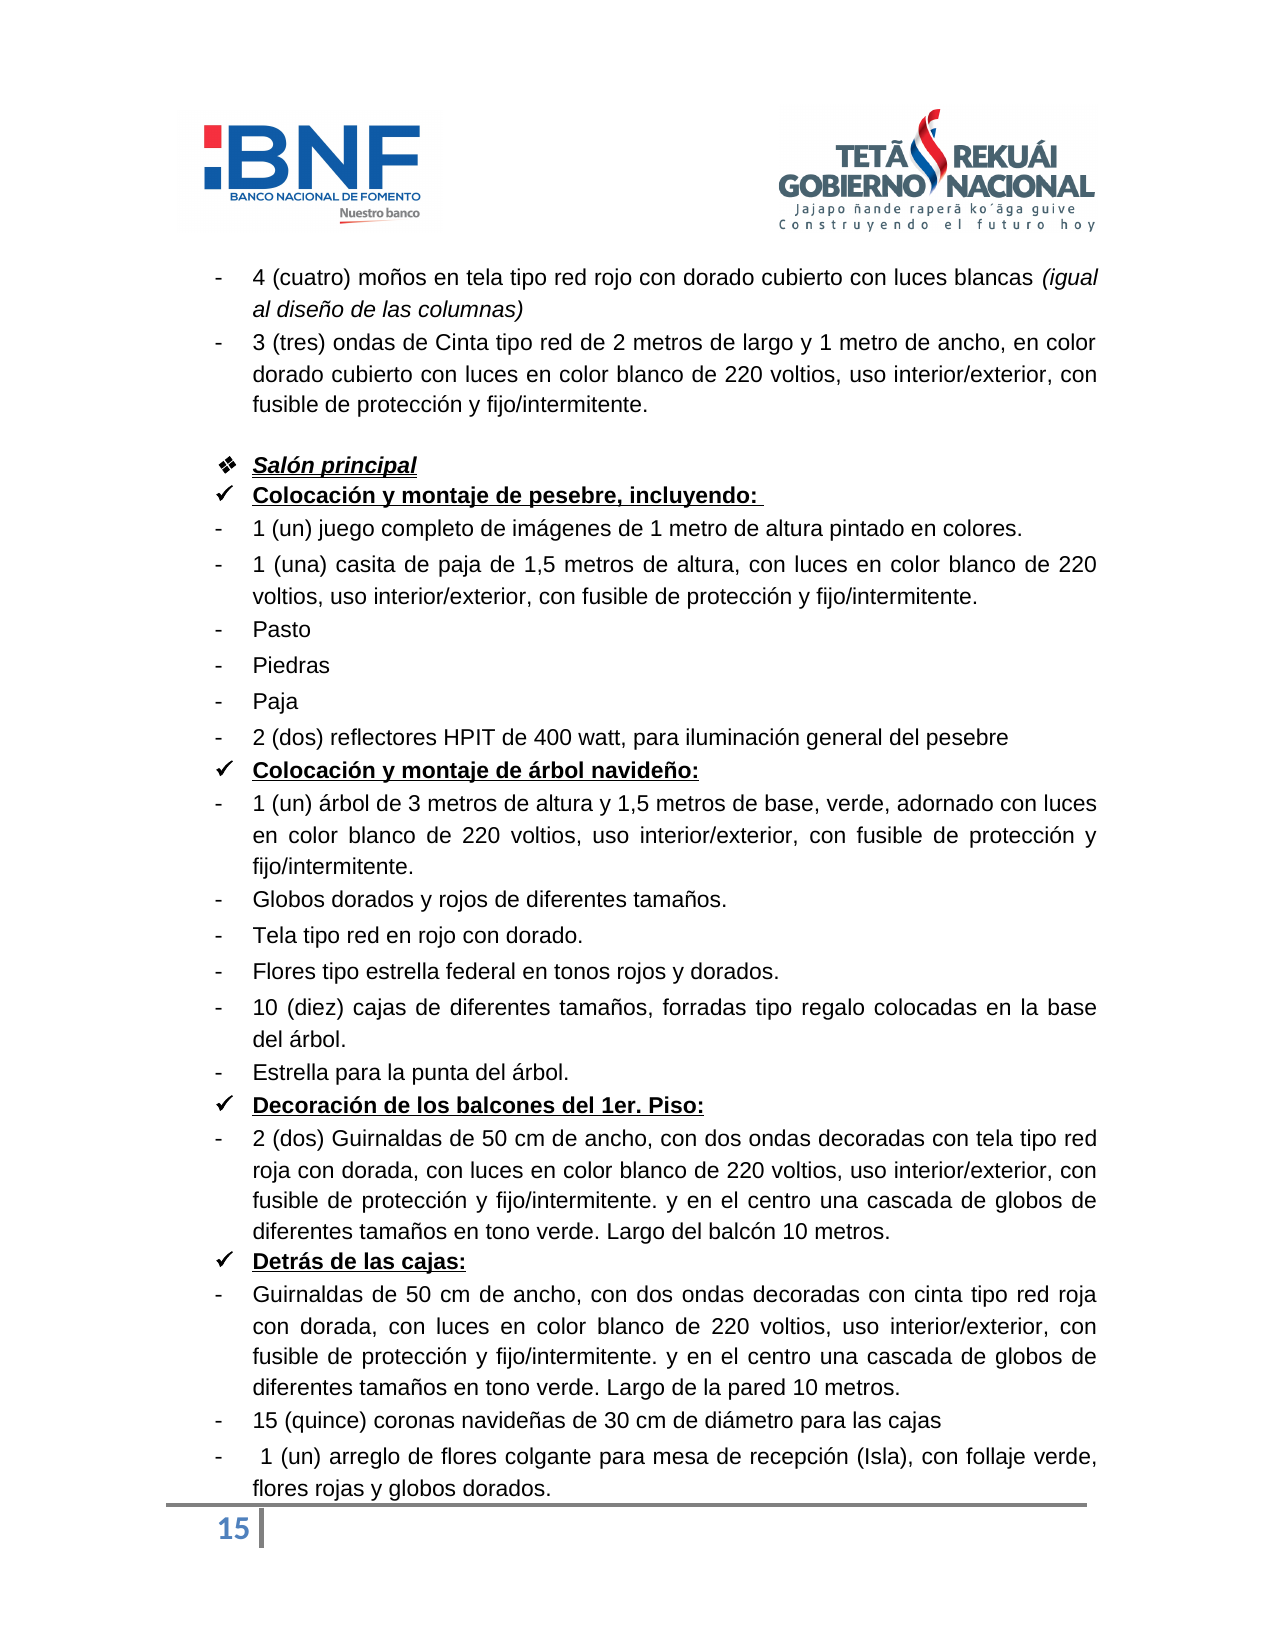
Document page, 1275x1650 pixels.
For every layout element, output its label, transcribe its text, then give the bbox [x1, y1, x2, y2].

list Tela tipo red en rojo con dorado. [215, 919, 1098, 950]
list 10 (diez) cajas de diferentes tamaños, forradas tipo regalo colocadas en la base del árbol. [215, 991, 1098, 1052]
list Colocación y montaje de árbol navideño: [215, 757, 1098, 783]
list 1 (un) arreglo de flores colgante para mesa de recepción (Isla), con follaje verde, flores rojas y globos dorados. [215, 1440, 1098, 1501]
list Pasto [215, 613, 1098, 644]
list Globos dorados y rojos de diferentes tamaños. [215, 883, 1098, 914]
list Piedras [215, 649, 1098, 681]
list 1 (una) casita de paja de 1,5 metros de altura, con luces en color blanco de 220 voltios, uso interior/exterior, con fusible de protección y fijo/intermitente. [215, 548, 1098, 609]
list 2 (dos) reflectores HPIT de 400 watt, para iluminación general del pesebre [215, 721, 1098, 752]
list 3 (tres) ondas de Cinta tipo red de 2 metros de largo y 1 metro de ancho, en color dorado cubierto con luces en color blanco de 220 voltios, uso interior/exterior, con fusible de protección y fijo/intermitente. [215, 326, 1098, 418]
list Colocación y montaje de pesebre, incluyendo: [215, 482, 1098, 508]
list 1 (un) juego completo de imágenes de 1 metro de altura pintado en colores. [215, 512, 1098, 543]
list 2 (dos) Guirnaldas de 50 cm de ancho, con dos ondas decoradas con tela tipo red roja con dorada, con luces en color blanco de 220 voltios, uso interior/exterior, con fusible de protección y fijo/intermitente. y en el centro una cascada de globos de diferentes tamaños en tono verde. Largo del balcón 10 metros. [215, 1122, 1098, 1244]
list Detrás de las cajas: [215, 1248, 1098, 1274]
list Decoración de los balcones del 1er. Piso: [215, 1092, 1098, 1118]
list Paja [215, 685, 1098, 716]
list Salón principal [215, 452, 1098, 478]
list Guirnaldas de 50 cm de ancho, con dos ondas decoradas con cinta tipo red roja con dorada, con luces en color blanco de 220 voltios, uso interior/exterior, con fusible de protección y fijo/intermitente. y en el centro una cascada de globos de diferentes tamaños en tono verde. Largo de la pared 10 metros. [215, 1278, 1098, 1400]
list 4 (cuatro) moños en tela tipo red rojo con dorado cubierto con luces blancas (igual al diseño de las columnas) [215, 261, 1098, 322]
picture [177, 110, 443, 233]
picture [778, 104, 1098, 233]
list Flores tipo estrella federal en tonos rojos y dorados. [215, 955, 1098, 986]
list 1 (un) árbol de 3 metros de altura y 1,5 metros de base, verde, adornado con luces en color blanco de 220 voltios, uso interior/exterior, con fusible de protección y fijo/intermitente. [215, 787, 1098, 879]
list 15 (quince) coronas navideñas de 30 cm de diámetro para las cajas [215, 1404, 1098, 1435]
list Estrella para la punta del árbol. [215, 1056, 1098, 1087]
